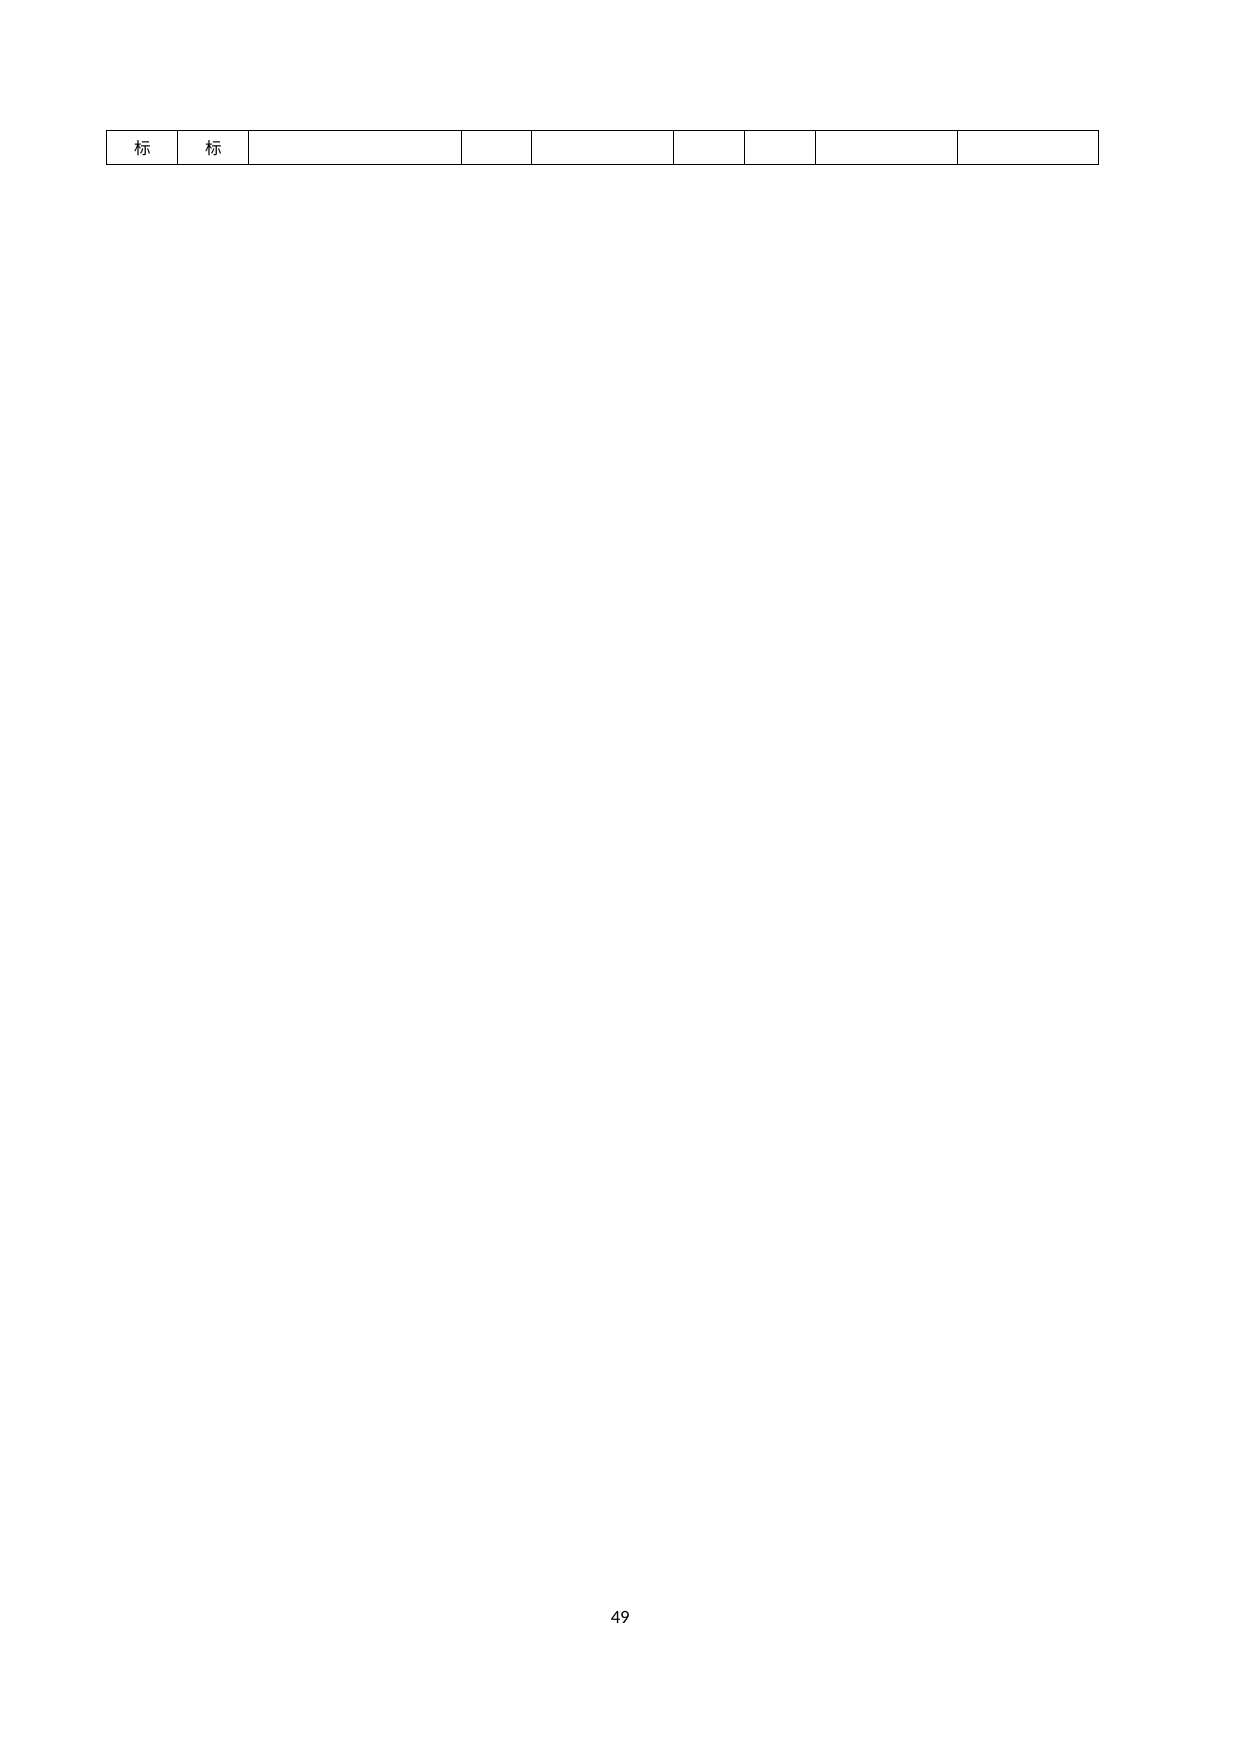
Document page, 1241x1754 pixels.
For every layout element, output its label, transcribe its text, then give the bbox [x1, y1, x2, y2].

table_cell - [674, 131, 744, 164]
table_cell 10 [745, 131, 815, 164]
table_cell 说明材料 [958, 131, 1098, 164]
table_cell 满意度指标 [107, 131, 177, 164]
table_cell 学生满意度 [249, 131, 461, 164]
table_cell 满意度指标 [178, 131, 248, 164]
table_cell 满意度赋分 [816, 131, 957, 164]
table_cell ＞=90% [462, 131, 531, 164]
table_cell 计划标准 [532, 131, 673, 164]
